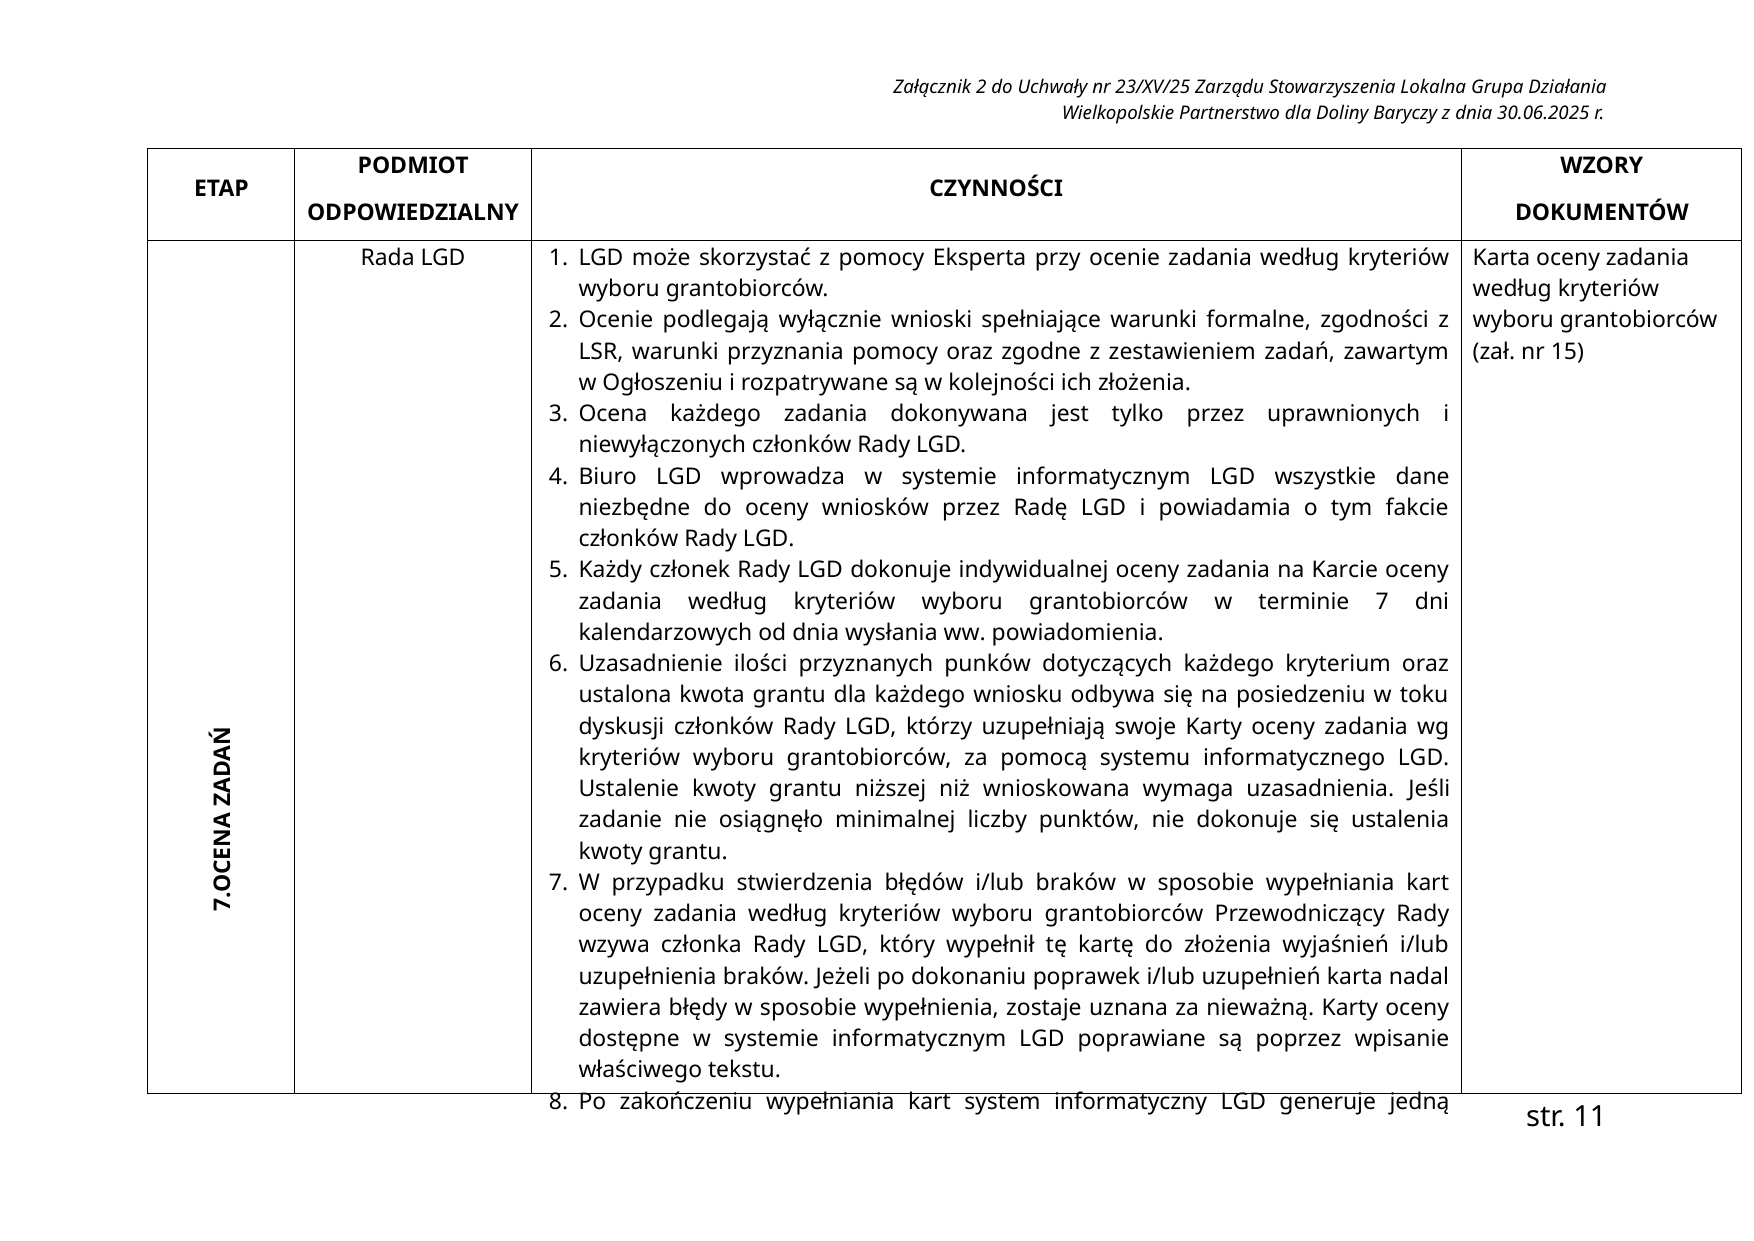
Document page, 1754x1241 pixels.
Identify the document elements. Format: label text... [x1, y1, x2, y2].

table_cell Rada LGD [295, 241, 531, 1093]
table_header CZYNNOŚCI [532, 149, 1461, 240]
table_cell LGD może skorzystać z pomocy Eksperta przy ocenie zadania według kryteriów wyboru grantobiorców. Ocenie podlegają wyłącznie wnioski spełniające warunki formalne, zgodności z LSR, warunki przyznania pomocy oraz zgodne z zestawieniem zadań, zawartym w Ogłoszeniu i rozpatrywane są w kolejności ich złożenia. Ocena każdego zadania dokonywana jest tylko przez uprawnionych i niewyłączonych członków Rady LGD. Biuro LGD wprowadza w systemie informatycznym LGD wszystkie dane niezbędne do oceny wniosków przez Radę LGD i powiadamia o tym fakcie członków Rady LGD. Każdy członek Rady LGD dokonuje indywidualnej oceny zadania na Karcie oceny zadania według kryteriów wyboru grantobiorców w terminie 7 dni kalendarzowych od dnia wysłania ww. powiadomienia. Uzasadnienie ilości przyznanych punków dotyczących każdego kryterium oraz ustalona kwota grantu dla każdego wniosku odbywa się na posiedzeniu w toku dyskusji członków Rady LGD, którzy uzupełniają swoje Karty oceny zadania wg kryteriów wyboru grantobiorców, za pomocą systemu informatycznego LGD. Ustalenie kwoty grantu niższej niż wnioskowana wymaga uzasadnienia. Jeśli zadanie nie osiągnęło minimalnej liczby punktów, nie dokonuje się ustalenia kwoty grantu. W przypadku stwierdzenia błędów i/lub braków w sposobie wypełniania kart oceny zadania według kryteriów wyboru grantobiorców Przewodniczący Rady wzywa członka Rady LGD, który wypełnił tę kartę do złożenia wyjaśnień i/lub uzupełnienia braków. Jeżeli po dokonaniu poprawek i/lub uzupełnień karta nadal zawiera błędy w sposobie wypełnienia, zostaje uznana za nieważną. Karty oceny dostępne w systemie informatycznym LGD poprawiane są poprzez wpisanie właściwego tekstu. Po zakończeniu wypełniania kart system informatyczny LGD generuje jedną zbiorczą kartę oceny zawierającą w poszczególnych kryteriach średnią ocenę wszystkich Radnych LGD biorących udział w ocenie. Dodatkowo system generuje informację pozwalającą zidentyfikować, który członek Rady LGD brał udział w ocenie wniosku i jaką przyznał punktację w danym kryterium. Przewodniczący składa podpis na wygenerowanej przez system zbiorczej karcie oceny. Ocena zadania dokonywana jest w formie elektronicznej w oparciu o system informatyczny LGD, w którym dostępne są dokumenty niezbędne do oceny wniosków. [532, 241, 1461, 1093]
table_cell Karta oceny zadania według kryteriów wyboru grantobiorców (zał. nr 15) [1462, 241, 1741, 1093]
table_header WZORY DOKUMENTÓW [1462, 149, 1741, 240]
table_header PODMIOT ODPOWIEDZIALNY [295, 149, 531, 240]
table_cell 7.OCENA ZADAŃ [148, 241, 294, 1093]
table_header ETAP [148, 149, 294, 240]
